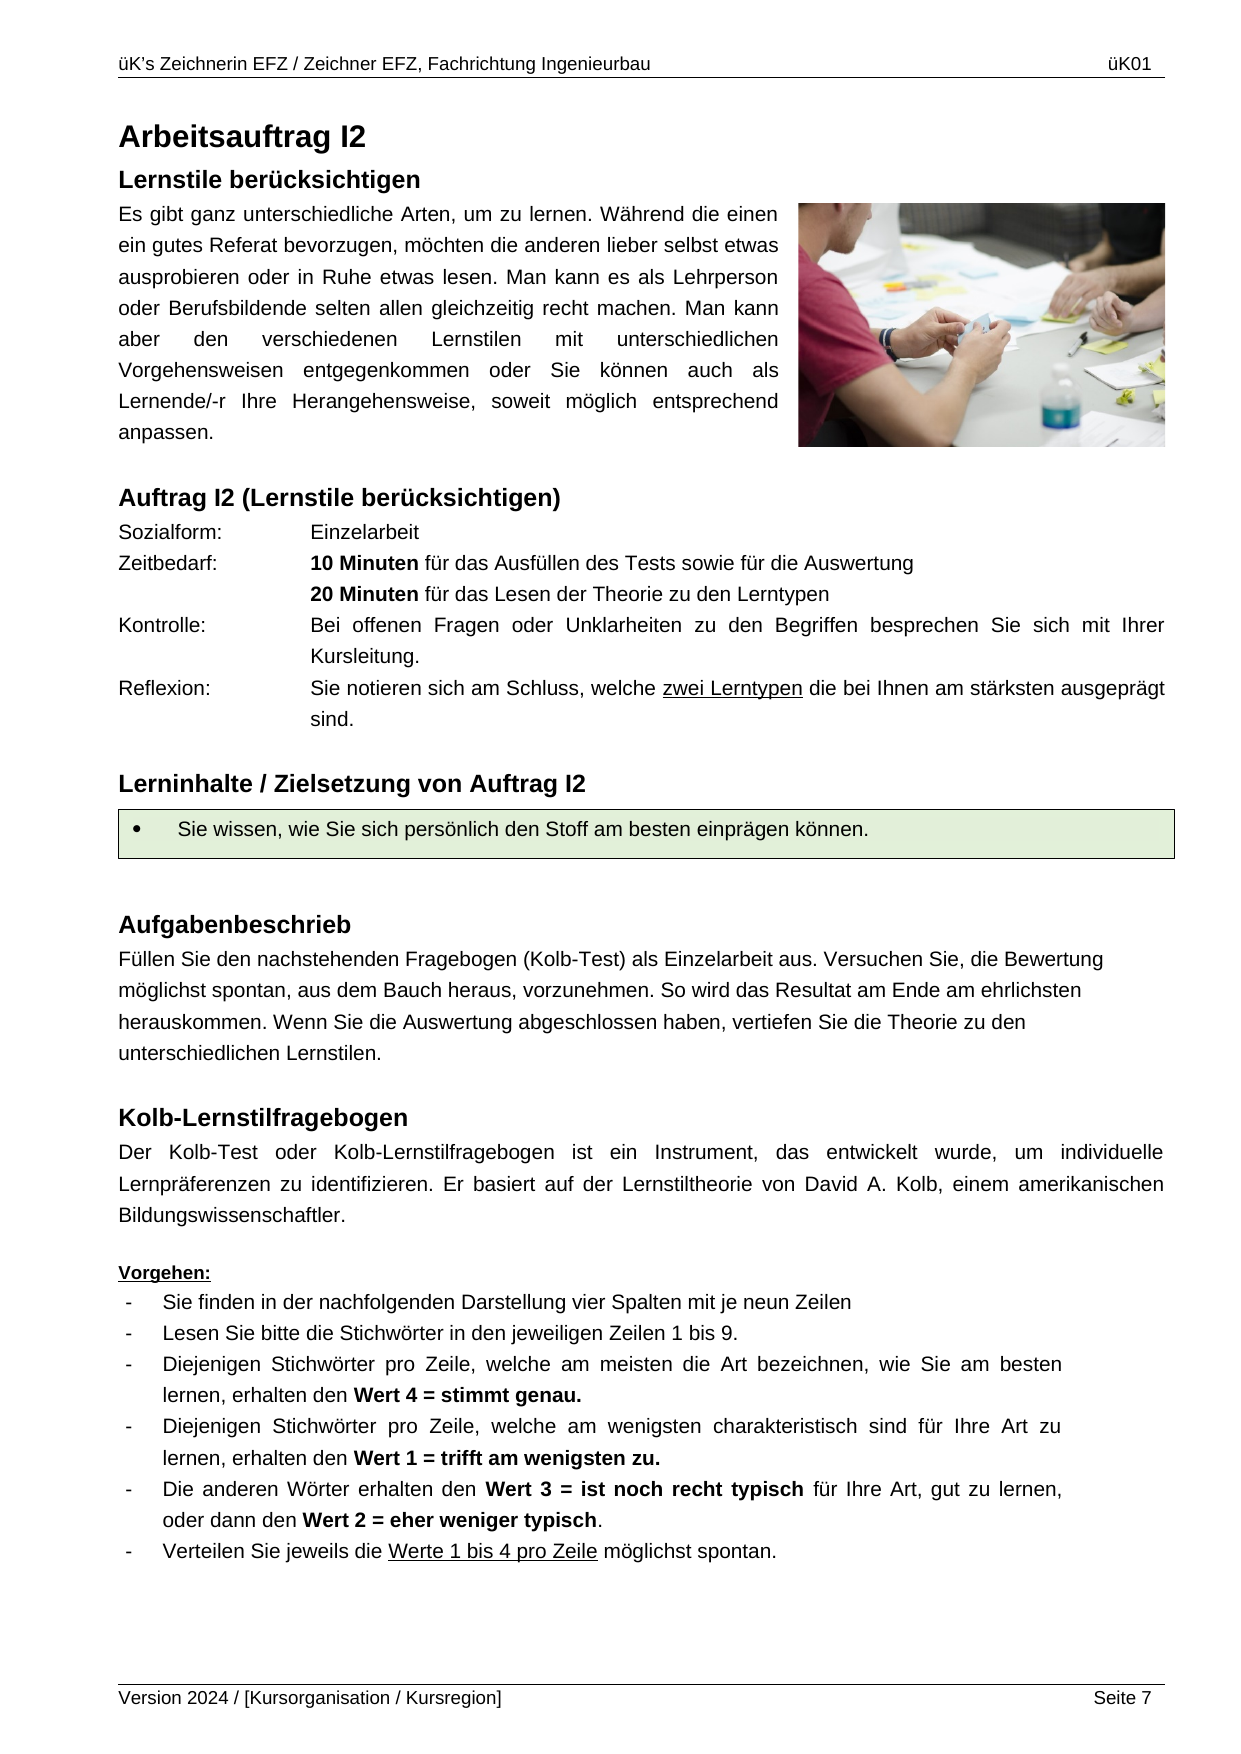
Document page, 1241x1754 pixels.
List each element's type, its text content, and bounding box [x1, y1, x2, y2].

text Aufgabenbeschrieb [118, 910, 1165, 939]
list Diejenigen Stichwörter pro Zeile, welche am meisten die Art bezeichnen, wie Sie am besten lernen, erhalten den Wert 4 = stimmt genau. [125, 1352, 1063, 1407]
text Füllen Sie den nachstehenden Fragebogen (Kolb-Test) als Einzelarbeit aus. Versuchen Sie, die Bewertung möglichst spontan, aus dem Bauch heraus, vorzunehmen. So wird das Resultat am Ende am ehrlichsten herauskommen. Wenn Sie die Auswertung abgeschlossen haben, vertiefen Sie die Theorie zu den unterschiedlichen Lernstilen. [118, 947, 1165, 1064]
text 20 Minuten für das Lesen der Theorie zu den Lerntypen [118, 582, 1165, 606]
text Zeitbedarf: 10 Minuten für das Ausfüllen des Tests sowie für die Auswertung [118, 551, 1165, 575]
list Die anderen Wörter erhalten den Wert 3 = ist noch recht typisch für Ihre Art, gut zu lernen, oder dann den Wert 2 = eher weniger typisch. [125, 1477, 1063, 1532]
text Lernstile berücksichtigen [118, 165, 1165, 194]
text Kolb-Lernstilfragebogen [118, 1103, 1165, 1132]
text Kontrolle: Bei offenen Fragen oder Unklarheiten zu den Begriffen besprechen Sie sich mit Ihrer Kursleitung. [118, 613, 1165, 668]
text Auftrag I2 (Lernstile berücksichtigen) [118, 482, 1165, 511]
list Sie finden in der nachfolgenden Darstellung vier Spalten mit je neun Zeilen [125, 1290, 1063, 1314]
list Verteilen Sie jeweils die Werte 1 bis 4 pro Zeile möglichst spontan. [125, 1539, 1063, 1563]
picture [798, 203, 1166, 447]
list Diejenigen Stichwörter pro Zeile, welche am wenigsten charakteristisch sind für Ihre Art zu lernen, erhalten den Wert 1 = trifft am wenigsten zu. [125, 1414, 1063, 1469]
text Vorgehen: [118, 1262, 1165, 1283]
text Sozialform: Einzelarbeit [118, 520, 1165, 544]
text Arbeitsauftrag I2 [118, 118, 1165, 154]
text Reflexion: Sie notieren sich am Schluss, welche zwei Lerntypen die bei Ihnen am stärksten ausgeprägt sind. [118, 676, 1165, 731]
text Der Kolb-Test oder Kolb-Lernstilfragebogen ist ein Instrument, das entwickelt wurde, um individuelle Lernpräferenzen zu identifizieren. Er basiert auf der Lernstiltheorie von David A. Kolb, einem amerikanischen Bildungswissenschaftler. [118, 1140, 1165, 1226]
list Lesen Sie bitte die Stichwörter in den jeweiligen Zeilen 1 bis 9. [125, 1321, 1063, 1345]
list Lerninhalte / Zielsetzung von Auftrag I2 [118, 769, 1165, 798]
